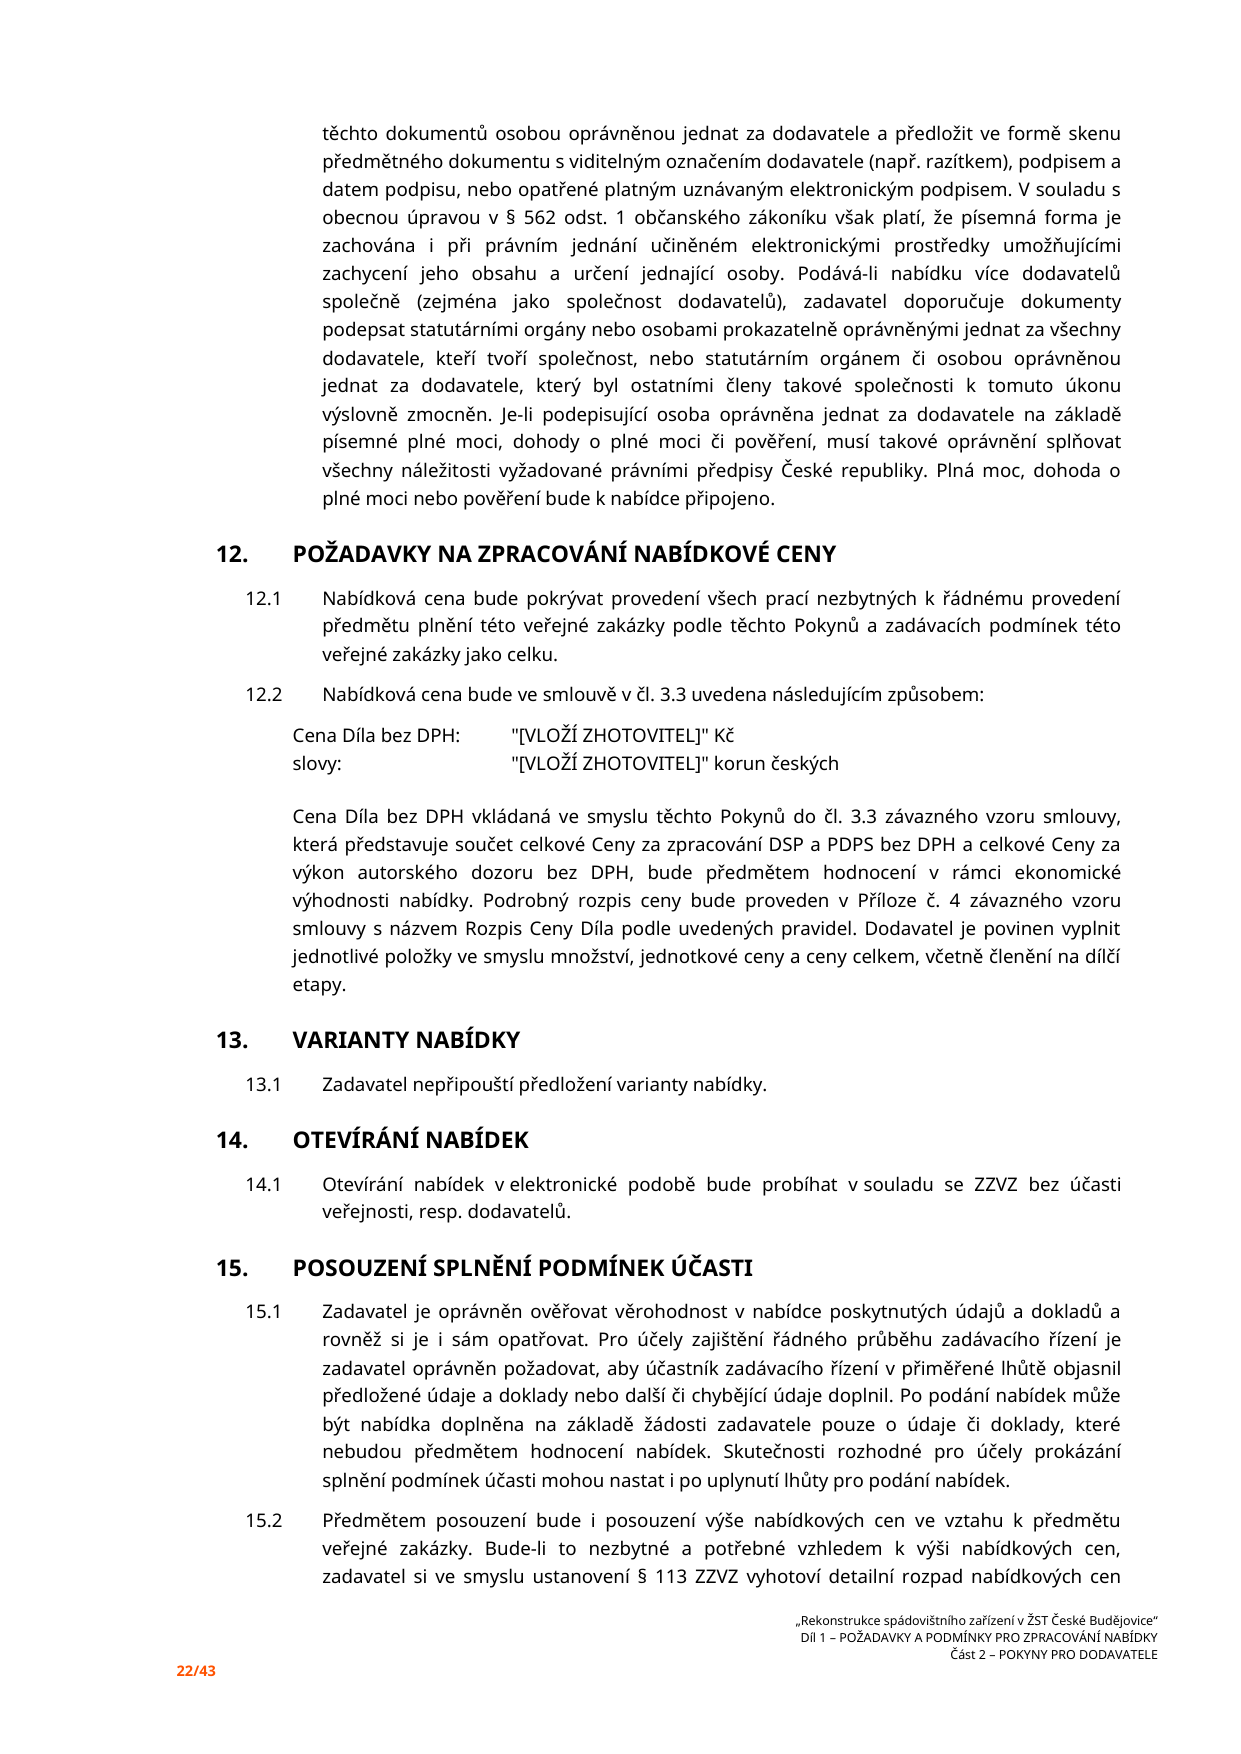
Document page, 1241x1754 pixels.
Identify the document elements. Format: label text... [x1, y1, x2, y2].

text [245, 121, 1122, 510]
list slovy: "[VLOŽÍ ZHOTOVITEL]" korun českých [292, 750, 1122, 775]
text Otevírání nabídek v elektronické podobě bude probíhat v souladu se ZZVZ bez účasti veřejnosti, resp. dodavatelů. [245, 1171, 1122, 1224]
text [245, 1507, 1122, 1589]
text Nabídková cena bude ve smlouvě v čl. 3.3 uvedena následujícím způsobem: [245, 681, 1122, 707]
text Nabídková cena bude pokrývat provedení všech prací nezbytných k řádnému provedení předmětu plnění této veřejné zakázky podle těchto Pokynů a zadávacích podmínek této veřejné zakázky jako celku. [245, 585, 1122, 666]
list Cena Díla bez DPH: "[VLOŽÍ ZHOTOVITEL]" Kč [292, 722, 1122, 747]
text VARIANTY NABÍDKY [216, 1024, 1122, 1055]
text Zadavatel je oprávněn ověřovat věrohodnost v nabídce poskytnutých údajů a dokladů a rovněž si je i sám opatřovat. Pro účely zajištění řádného průběhu zadávacího řízení je zadavatel oprávněn požadovat, aby účastník zadávacího řízení v přiměřené lhůtě objasnil předložené údaje a doklady nebo další či chybějící údaje doplnil. Po podání nabídek může být nabídka doplněna na základě žádosti zadavatele pouze o údaje či doklady, které nebudou předmětem hodnocení nabídek. Skutečnosti rozhodné pro účely prokázání splnění podmínek účasti mohou nastat i po uplynutí lhůty pro podání nabídek. [245, 1299, 1122, 1492]
text OTEVÍRÁNÍ NABÍDEK [216, 1124, 1122, 1155]
text POŽADAVKY NA ZPRACOVÁNÍ NABÍDKOVÉ CENY [216, 538, 1122, 569]
text Zadavatel nepřipouští předložení varianty nabídky. [245, 1071, 1122, 1096]
list Cena Díla bez DPH vkládaná ve smyslu těchto Pokynů do čl. 3.3 závazného vzoru smlouvy, která představuje součet celkové Ceny za zpracování DSP a PDPS bez DPH a celkové Ceny za výkon autorského dozoru bez DPH, bude předmětem hodnocení v rámci ekonomické výhodnosti nabídky. Podrobný rozpis ceny bude proveden v Příloze č. 4 závazného vzoru smlouvy s názvem Rozpis Ceny Díla podle uvedených pravidel. Dodavatel je povinen vyplnit jednotlivé položky ve smyslu množství, jednotkové ceny a ceny celkem, včetně členění na dílčí etapy. [292, 803, 1122, 997]
text POSOUZENÍ SPLNĚNÍ PODMÍNEK ÚČASTI [216, 1252, 1122, 1283]
